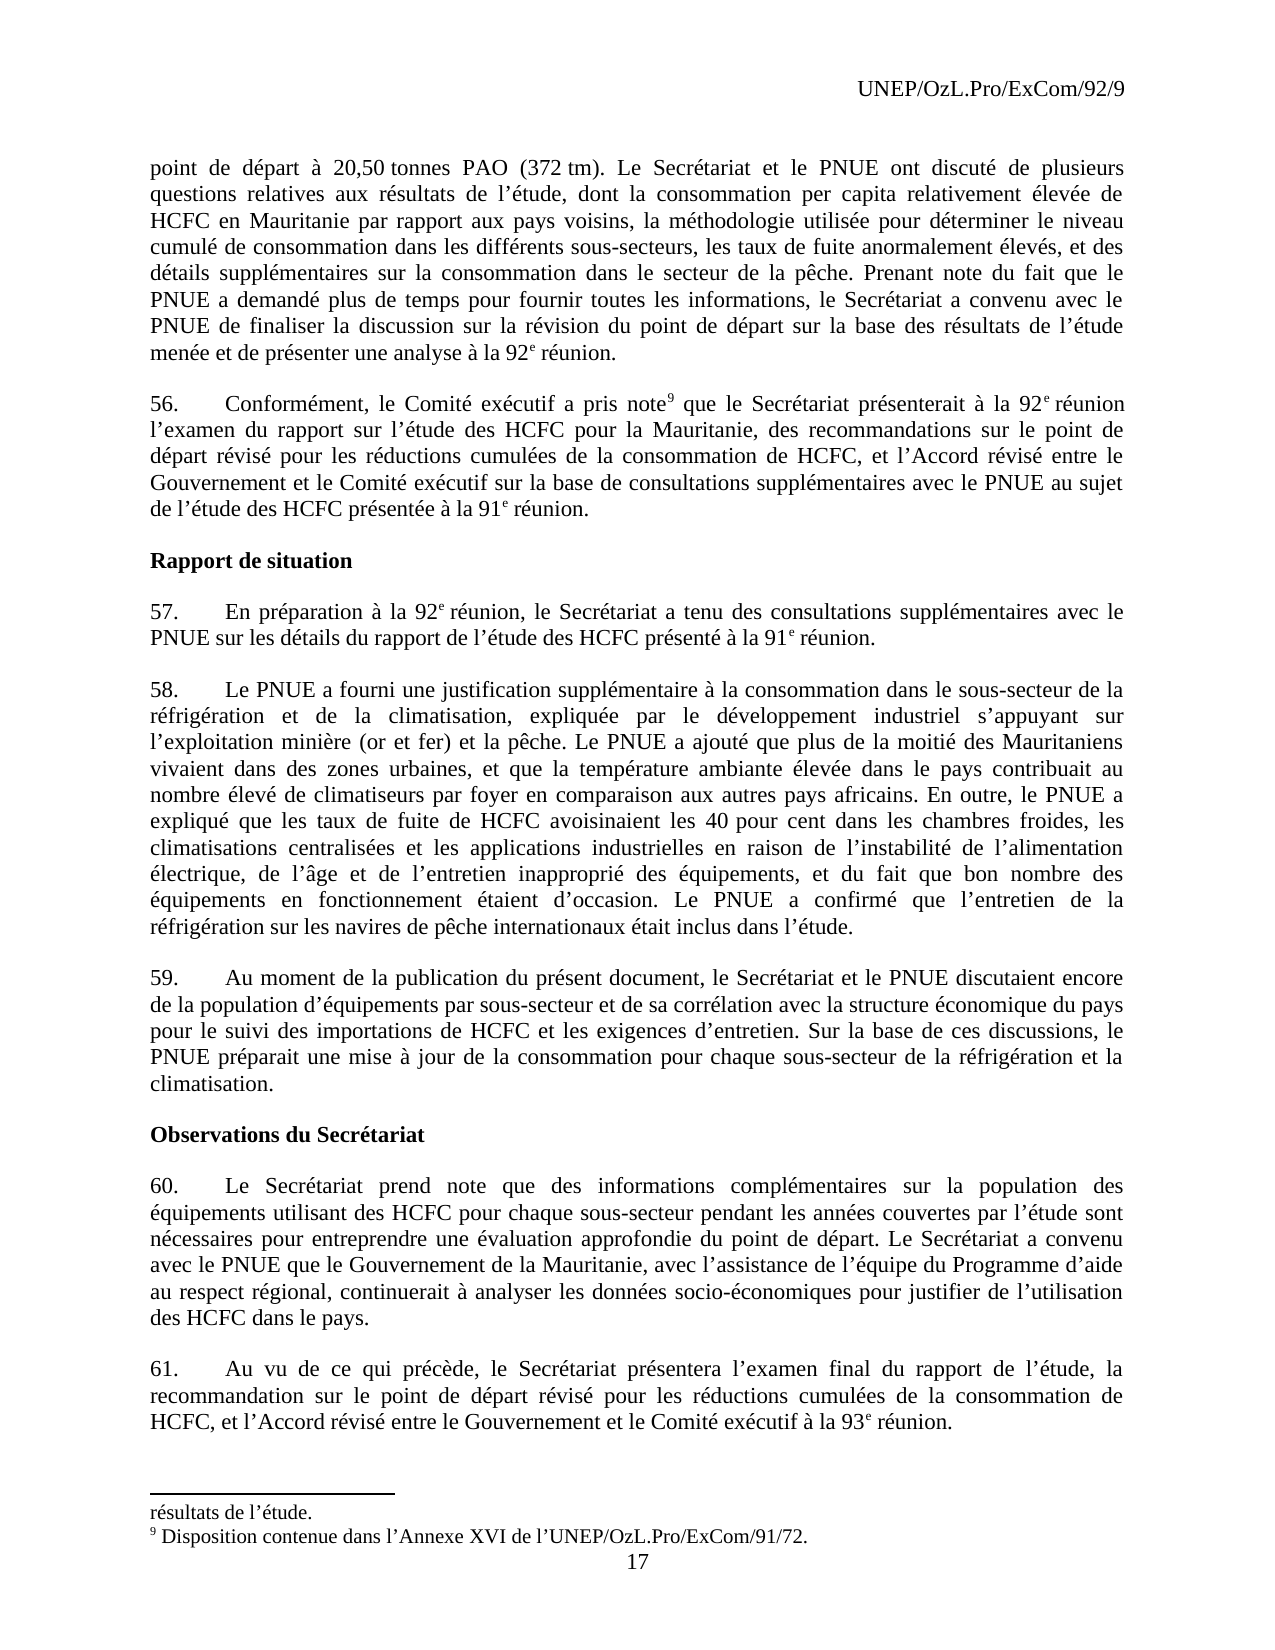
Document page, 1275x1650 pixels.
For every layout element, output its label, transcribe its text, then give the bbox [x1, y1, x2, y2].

subtitle Au moment de la publication du présent document, le Secrétariat et le PNUE discutaient encore de la population d’équipements par sous-secteur et de sa corrélation avec la structure économique du pays pour le suivi des importations de HCFC et les exigences d’entretien. Sur la base de ces discussions, le PNUE préparait une mise à jour de la consommation pour chaque sous-secteur de la réfrigération et la climatisation. [150, 964, 1125, 1096]
subtitle Conformément, le Comité exécutif a pris note que le Secrétariat présenterait à la 92e réunion l’examen du rapport sur l’étude des HCFC pour la Mauritanie, des recommandations sur le point de départ révisé pour les réductions cumulées de la consommation de HCFC, et l’Accord révisé entre le Gouvernement et le Comité exécutif sur la base de consultations supplémentaires avec le PNUE au sujet de l’étude des HCFC présentée à la 91e réunion. [150, 390, 1125, 522]
subtitle Au vu de ce qui précède, le Secrétariat présentera l’examen final du rapport de l’étude, la recommandation sur le point de départ révisé pour les réductions cumulées de la consommation de HCFC, et l’Accord révisé entre le Gouvernement et le Comité exécutif à la 93e réunion. [150, 1356, 1125, 1434]
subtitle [150, 154, 1125, 365]
subtitle Le PNUE a fourni une justification supplémentaire à la consommation dans le sous-secteur de la réfrigération et de la climatisation, expliquée par le développement industriel s’appuyant sur l’exploitation minière (or et fer) et la pêche. Le PNUE a ajouté que plus de la moitié des Mauritaniens vivaient dans des zones urbaines, et que la température ambiante élevée dans le pays contribuait au nombre élevé de climatiseurs par foyer en comparaison aux autres pays africains. En outre, le PNUE a expliqué que les taux de fuite de HCFC avoisinaient les 40 pour cent dans les chambres froides, les climatisations centralisées et les applications industrielles en raison de l’instabilité de l’alimentation électrique, de l’âge et de l’entretien inapproprié des équipements, et du fait que bon nombre des équipements en fonctionnement étaient d’occasion. Le PNUE a confirmé que l’entretien de la réfrigération sur les navires de pêche internationaux était inclus dans l’étude. [150, 676, 1125, 939]
text Rapport de situation [150, 547, 1125, 573]
subtitle Le Secrétariat prend note que des informations complémentaires sur la population des équipements utilisant des HCFC pour chaque sous-secteur pendant les années couvertes par l’étude sont nécessaires pour entreprendre une évaluation approfondie du point de départ. Le Secrétariat a convenu avec le PNUE que le Gouvernement de la Mauritanie, avec l’assistance de l’équipe du Programme d’aide au respect régional, continuerait à analyser les données socio-économiques pour justifier de l’utilisation des HCFC dans le pays. [150, 1172, 1125, 1331]
text Observations du Secrétariat [150, 1121, 1125, 1147]
subtitle En préparation à la 92e réunion, le Secrétariat a tenu des consultations supplémentaires avec le PNUE sur les détails du rapport de l’étude des HCFC présenté à la 91e réunion. [150, 598, 1125, 651]
